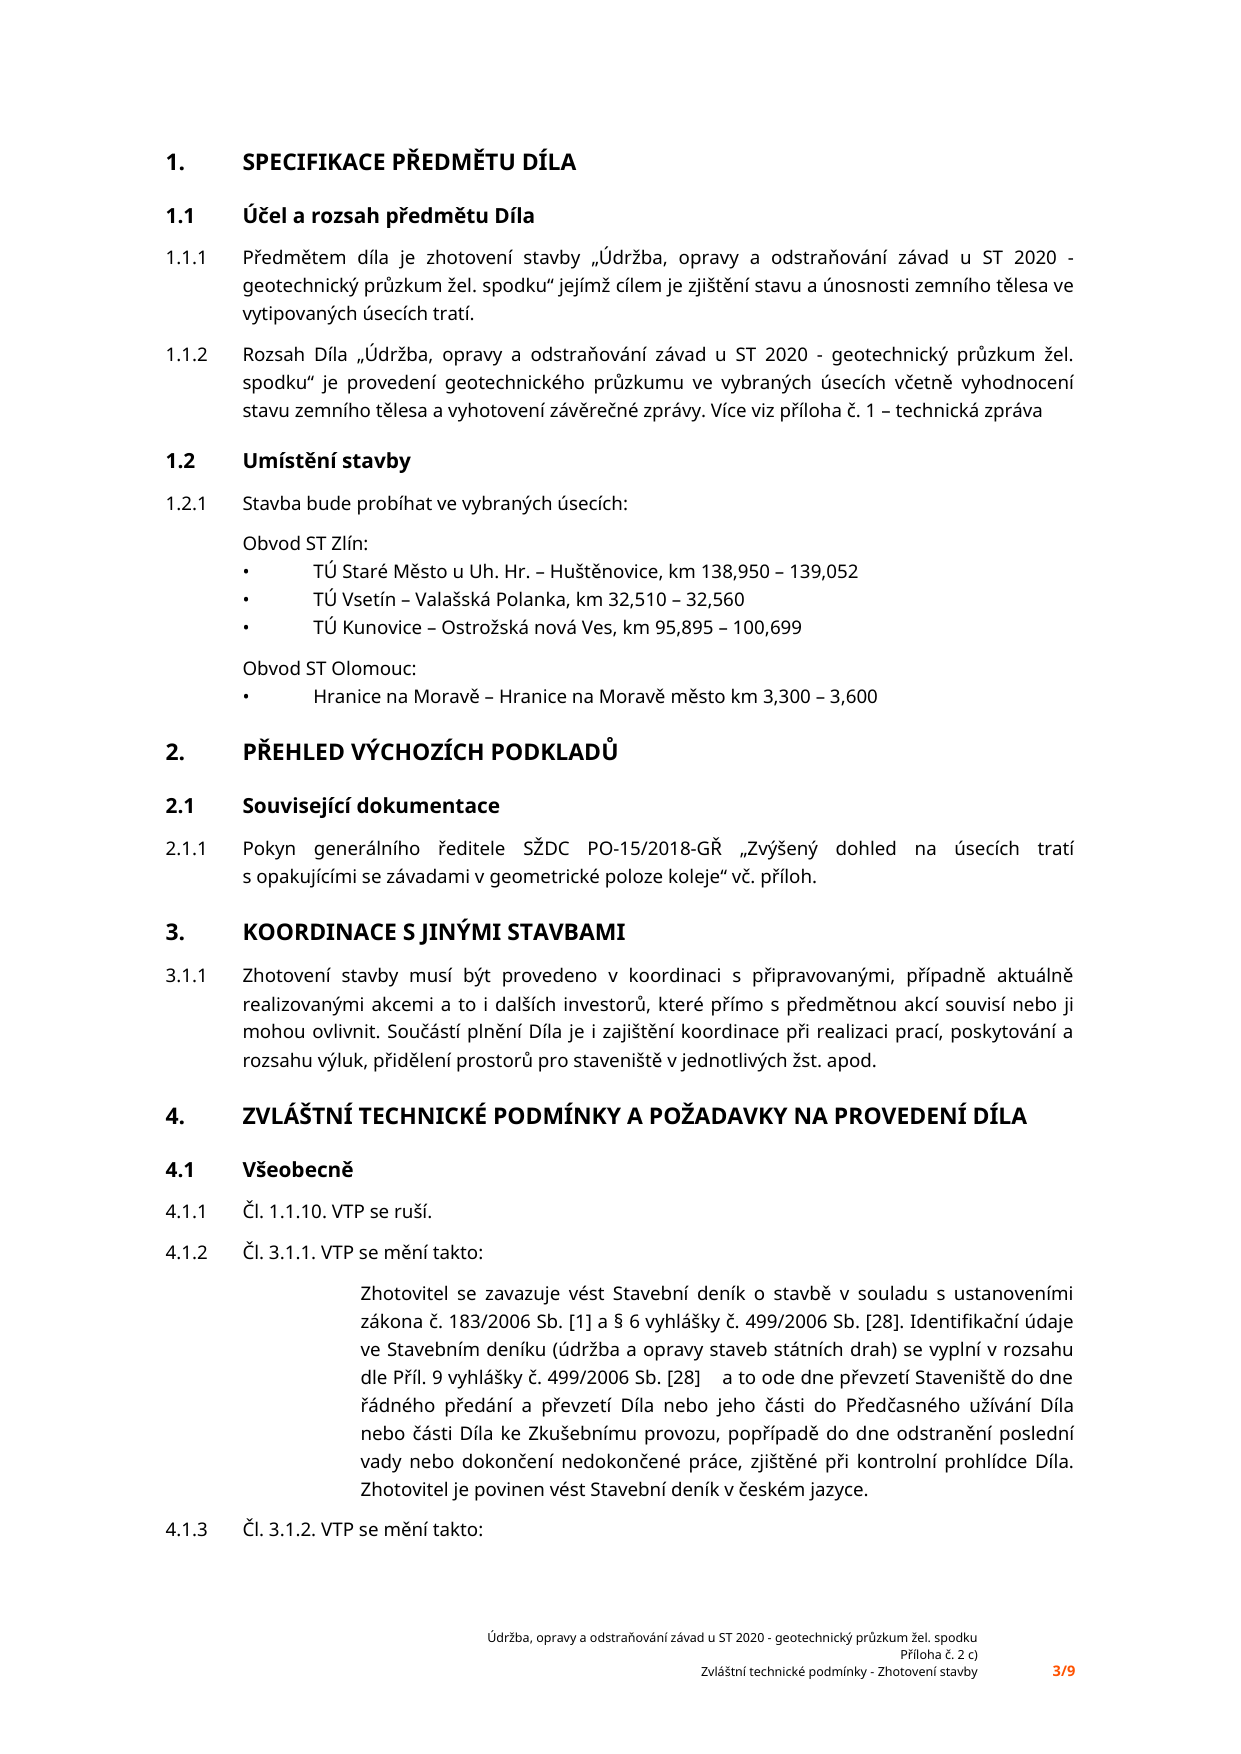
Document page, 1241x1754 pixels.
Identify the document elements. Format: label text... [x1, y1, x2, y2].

list • TÚ Staré Město u Uh. Hr. – Huštěnovice, km 138,950 – 139,052 [242, 558, 1075, 584]
text Účel a rozsah předmětu Díla [165, 201, 1075, 229]
list • TÚ Kunovice – Ostrožská nová Ves, km 95,895 – 100,699 [242, 614, 1075, 640]
list • TÚ Vsetín – Valašská Polanka, km 32,510 – 32,560 [242, 586, 1075, 612]
text Rozsah Díla „Údržba, opravy a odstraňování závad u ST 2020 - geotechnický průzkum žel. spodku“ je provedení geotechnického průzkumu ve vybraných úsecích včetně vyhodnocení stavu zemního tělesa a vyhotovení závěrečné zprávy. Více viz příloha č. 1 – technická zpráva [165, 341, 1075, 423]
text Stavba bude probíhat ve vybraných úsecích: [165, 490, 1075, 515]
list Obvod ST Olomouc: [242, 655, 1075, 680]
text PŘEHLED VÝCHOZÍCH PODKLADŮ [165, 736, 1075, 767]
text Čl. 3.1.2. VTP se mění takto: [165, 1517, 1075, 1542]
text Všeobecně [165, 1155, 1075, 1183]
text Související dokumentace [165, 791, 1075, 819]
text Pokyn generálního ředitele SŽDC PO-15/2018-GŘ „Zvýšený dohled na úsecích tratí s opakujícími se závadami v geometrické poloze koleje“ vč. příloh. [165, 835, 1075, 888]
text ZVLÁŠTNÍ TECHNICKÉ PODMÍNKY A POŽADAVKY NA PROVEDENÍ DÍLA [165, 1100, 1075, 1131]
text Zhotovení stavby musí být provedeno v koordinaci s připravovanými, případně aktuálně realizovanými akcemi a to i dalších investorů, které přímo s předmětnou akcí souvisí nebo ji mohou ovlivnit. Součástí plnění Díla je i zajištění koordinace při realizaci prací, poskytování a rozsahu výluk, přidělení prostorů pro staveniště v jednotlivých žst. apod. [165, 963, 1075, 1072]
text Předmětem díla je zhotovení stavby „Údržba, opravy a odstraňování závad u ST 2020 - geotechnický průzkum žel. spodku“ jejímž cílem je zjištění stavu a únosnosti zemního tělesa ve vytipovaných úsecích tratí. [165, 244, 1075, 326]
text Čl. 1.1.10. VTP se ruší. [165, 1199, 1075, 1224]
list Obvod ST Zlín: [242, 530, 1075, 556]
text SPECIFIKACE PŘEDMĚTU DÍLA [165, 146, 1075, 177]
list Zhotovitel se zavazuje vést Stavební deník o stavbě v souladu s ustanoveními zákona č. 183/2006 Sb. [1] a § 6 vyhlášky č. 499/2006 Sb. [28]. Identifikační údaje ve Stavebním deníku (údržba a opravy staveb státních drah) se vyplní v rozsahu dle Příl. 9 vyhlášky č. 499/2006 Sb. [28] a to ode dne převzetí Staveniště do dne řádného předání a převzetí Díla nebo jeho části do Předčasného užívání Díla nebo části Díla ke Zkušebnímu provozu, popřípadě do dne odstranění poslední vady nebo dokončení nedokončené práce, zjištěné při kontrolní prohlídce Díla. Zhotovitel je povinen vést Stavební deník v českém jazyce. [360, 1280, 1075, 1502]
text KOORDINACE S JINÝMI STAVBAMI [165, 916, 1075, 947]
text Čl. 3.1.1. VTP se mění takto: [165, 1239, 1075, 1265]
list • Hranice na Moravě – Hranice na Moravě město km 3,300 – 3,600 [242, 683, 1075, 708]
text Umístění stavby [165, 446, 1075, 474]
